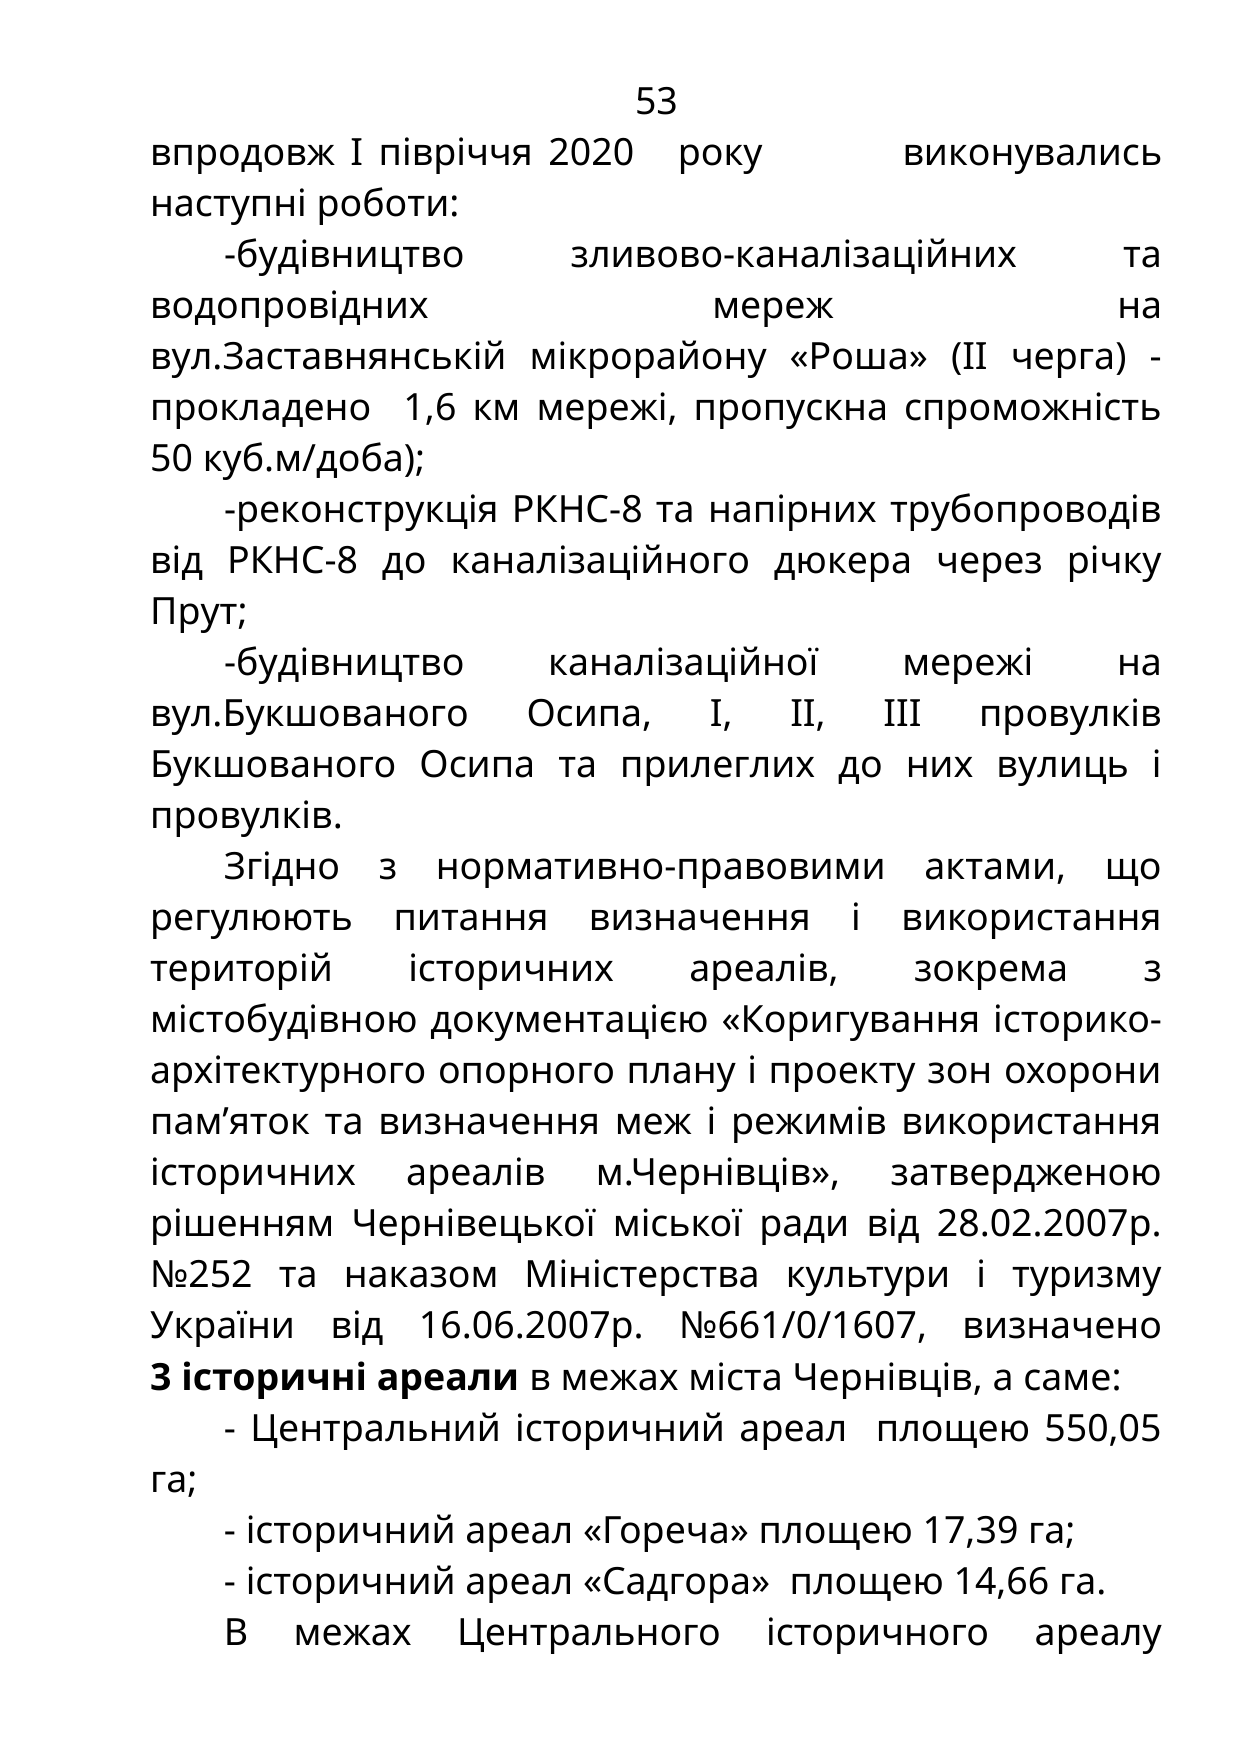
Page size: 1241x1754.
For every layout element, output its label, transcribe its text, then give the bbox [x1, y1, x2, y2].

text -будівництво зливово-каналізаційних та водопровідних мереж на вул.Заставнянській мікрорайону «Роша» (ІІ черга) - прокладено мережі, пропускна спроможність 50 куб.м/доба); [150, 227, 1162, 482]
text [150, 125, 1162, 227]
text - історичний ареал «Садгора» площею . [150, 1554, 1162, 1605]
text -будівництво каналізаційної мережі на вул.Букшованого Осипа, І, ІІ, ІІІ провулків Букшованого Осипа та прилеглих до них вулиць і провулків. [150, 635, 1162, 839]
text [150, 1605, 1162, 1656]
text - Центральний історичний ареал площею ; [150, 1401, 1162, 1503]
text - історичний ареал «Гореча» площею ; [150, 1503, 1162, 1554]
text -реконструкція РКНС-8 та напірних трубопроводів від РКНС-8 до каналізаційного дюкера через річку Прут; [150, 482, 1162, 635]
text Згідно з нормативно-правовими актами, що регулюють питання визначення і використання територій історичних ареалів, зокрема з містобудівною документацією «Коригування історико-архітектурного опорного плану і проекту зон охорони пам’яток та визначення меж і режимів використання історичних ареалів м.Чернівців», затвердженою рішенням Чернівецької міської ради від 28.02.2007р. №252 та наказом Міністерства культури і туризму України від 16.06.2007р. №661/0/1607, визначено 3 історичні ареали в межах міста Чернівців, а саме: [150, 839, 1162, 1401]
